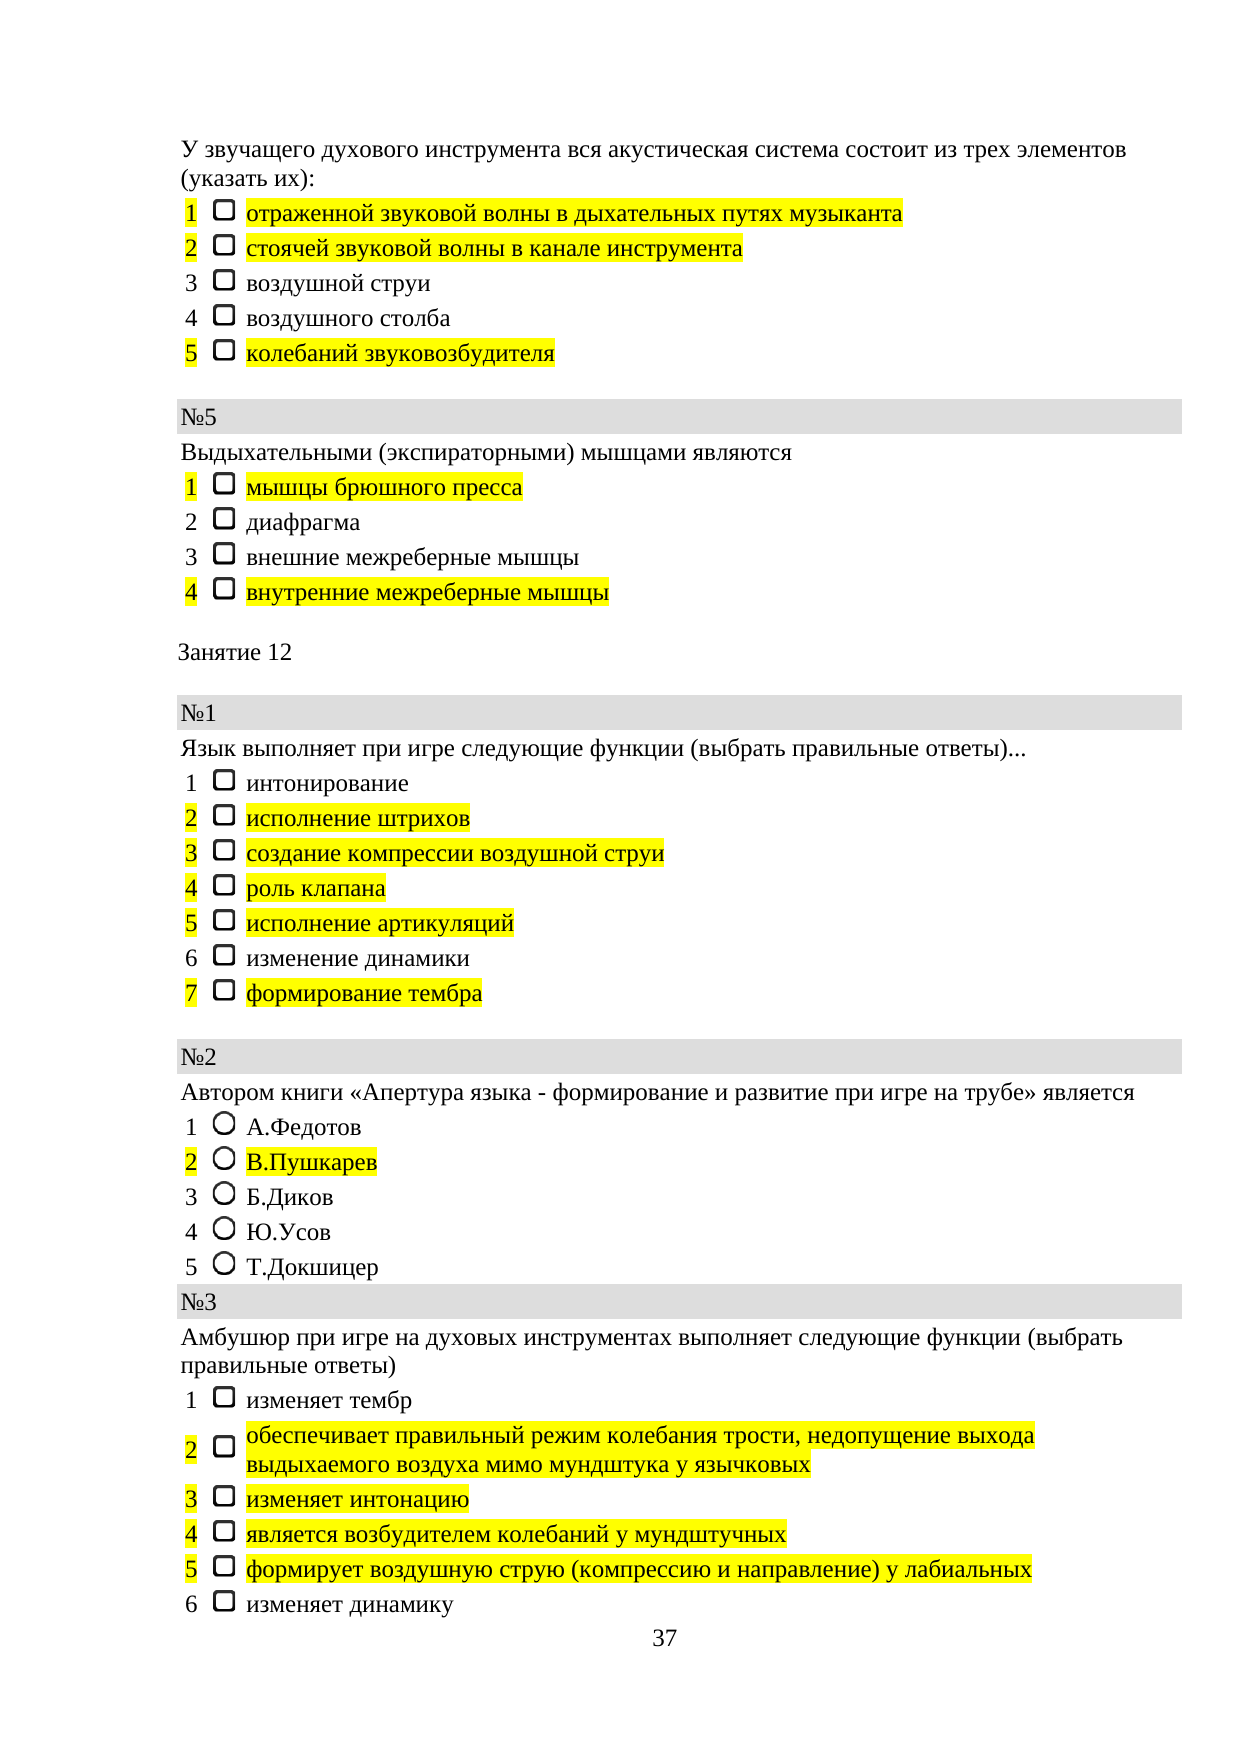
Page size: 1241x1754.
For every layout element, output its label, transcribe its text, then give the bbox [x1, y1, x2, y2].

table_cell роль клапана [243, 870, 1182, 905]
table_cell [205, 1481, 243, 1516]
table_cell [205, 469, 243, 504]
table_cell воздушной струи [243, 265, 1182, 300]
table_cell 2 [177, 504, 205, 539]
table_cell 1 [177, 1109, 205, 1144]
table_cell создание компрессии воздушной струи [243, 835, 1182, 870]
table_cell 3 [177, 265, 205, 300]
table_cell [205, 800, 243, 835]
table_cell 1 [177, 765, 205, 800]
table_cell стоячей звуковой волны в канале инструмента [243, 230, 1182, 265]
table_cell [205, 265, 243, 300]
table_cell формирование тембра [243, 975, 1182, 1010]
table_cell 4 [177, 300, 205, 335]
table_cell [205, 1551, 243, 1586]
table_cell 3 [177, 539, 205, 574]
table_cell [205, 1179, 243, 1214]
table_cell исполнение артикуляций [243, 905, 1182, 940]
table_cell 3 [177, 835, 205, 870]
table_cell колебаний звуковозбудителя [243, 335, 1182, 370]
table_header №1 [177, 695, 1182, 730]
table_cell [205, 1418, 243, 1481]
table_cell 4 [177, 870, 205, 905]
table_cell А.Федотов [243, 1109, 1182, 1144]
table_cell [205, 1144, 243, 1179]
table_cell [205, 1249, 243, 1284]
table_cell [205, 1383, 243, 1417]
table_cell диафрагма [243, 504, 1182, 539]
table_cell Автором книги «Апертура языка - формирование и развитие при игре на трубе» является [177, 1074, 1182, 1109]
table_cell [205, 1109, 243, 1144]
table_cell 1 [177, 469, 205, 504]
table_cell 5 [177, 335, 205, 370]
table_cell 2 [177, 1418, 205, 1481]
table_cell 5 [177, 905, 205, 940]
table_header №2 [177, 1039, 1182, 1074]
table_cell Ю.Усов [243, 1214, 1182, 1249]
table_cell [205, 975, 243, 1010]
table_cell [205, 195, 243, 230]
table_cell изменяет тембр [243, 1383, 1182, 1417]
table_cell 4 [177, 1214, 205, 1249]
table_cell 4 [177, 574, 205, 609]
table_cell 2 [177, 230, 205, 265]
table_cell 7 [177, 975, 205, 1010]
text Занятие 12 [177, 637, 1152, 666]
table_cell 1 [177, 195, 205, 230]
table_cell 2 [177, 800, 205, 835]
table_cell 5 [177, 1551, 205, 1586]
table_cell [205, 940, 243, 975]
table_cell изменяет динамику [243, 1586, 1182, 1621]
table_cell [205, 574, 243, 609]
table_cell формирует воздушную струю (компрессию и направление) у лабиальных [243, 1551, 1182, 1586]
table_cell У звучащего духового инструмента вся акустическая система состоит из трех элементов (указать их): [177, 131, 1182, 195]
table_cell 5 [177, 1249, 205, 1284]
table_cell [205, 539, 243, 574]
table_cell [205, 335, 243, 370]
table_cell 6 [177, 940, 205, 975]
table_cell 3 [177, 1179, 205, 1214]
table_cell 6 [177, 1586, 205, 1621]
table_cell №3 [177, 1284, 1182, 1319]
table_cell является возбудителем колебаний у мундштучных [243, 1516, 1182, 1551]
table_cell [205, 905, 243, 940]
table_cell изменяет интонацию [243, 1481, 1182, 1516]
table_cell [205, 1516, 243, 1551]
table_cell Амбушюр при игре на духовых инструментах выполняет следующие функции (выбрать правильные ответы) [177, 1319, 1182, 1382]
table_cell [205, 1214, 243, 1249]
table_cell [205, 300, 243, 335]
table_cell 1 [177, 1383, 205, 1417]
table_cell исполнение штрихов [243, 800, 1182, 835]
table_cell [205, 835, 243, 870]
table_header №5 [177, 399, 1182, 434]
table_cell отраженной звуковой волны в дыхательных путях музыканта [243, 195, 1182, 230]
table_cell [205, 765, 243, 800]
table_cell 3 [177, 1481, 205, 1516]
table_cell 4 [177, 1516, 205, 1551]
table_cell 2 [177, 1144, 205, 1179]
table_cell Т.Докшицер [243, 1249, 1182, 1284]
table_cell [205, 504, 243, 539]
table_cell [205, 1586, 243, 1621]
table_cell Язык выполняет при игре следующие функции (выбрать правильные ответы)... [177, 730, 1182, 765]
table_cell воздушного столба [243, 300, 1182, 335]
table_cell [205, 870, 243, 905]
table_cell внешние межреберные мышцы [243, 539, 1182, 574]
table_cell Б.Диков [243, 1179, 1182, 1214]
table_cell Выдыхательными (экспираторными) мышцами являются [177, 434, 1182, 469]
table_cell интонирование [243, 765, 1182, 800]
table_cell мышцы брюшного пресса [243, 469, 1182, 504]
table_cell изменение динамики [243, 940, 1182, 975]
table_cell обеспечивает правильный режим колебания трости, недопущение выхода выдыхаемого воздуха мимо мундштука у язычковых [243, 1418, 1182, 1481]
table_cell В.Пушкарев [243, 1144, 1182, 1179]
table_cell [205, 230, 243, 265]
table_cell внутренние межреберные мышцы [243, 574, 1182, 609]
